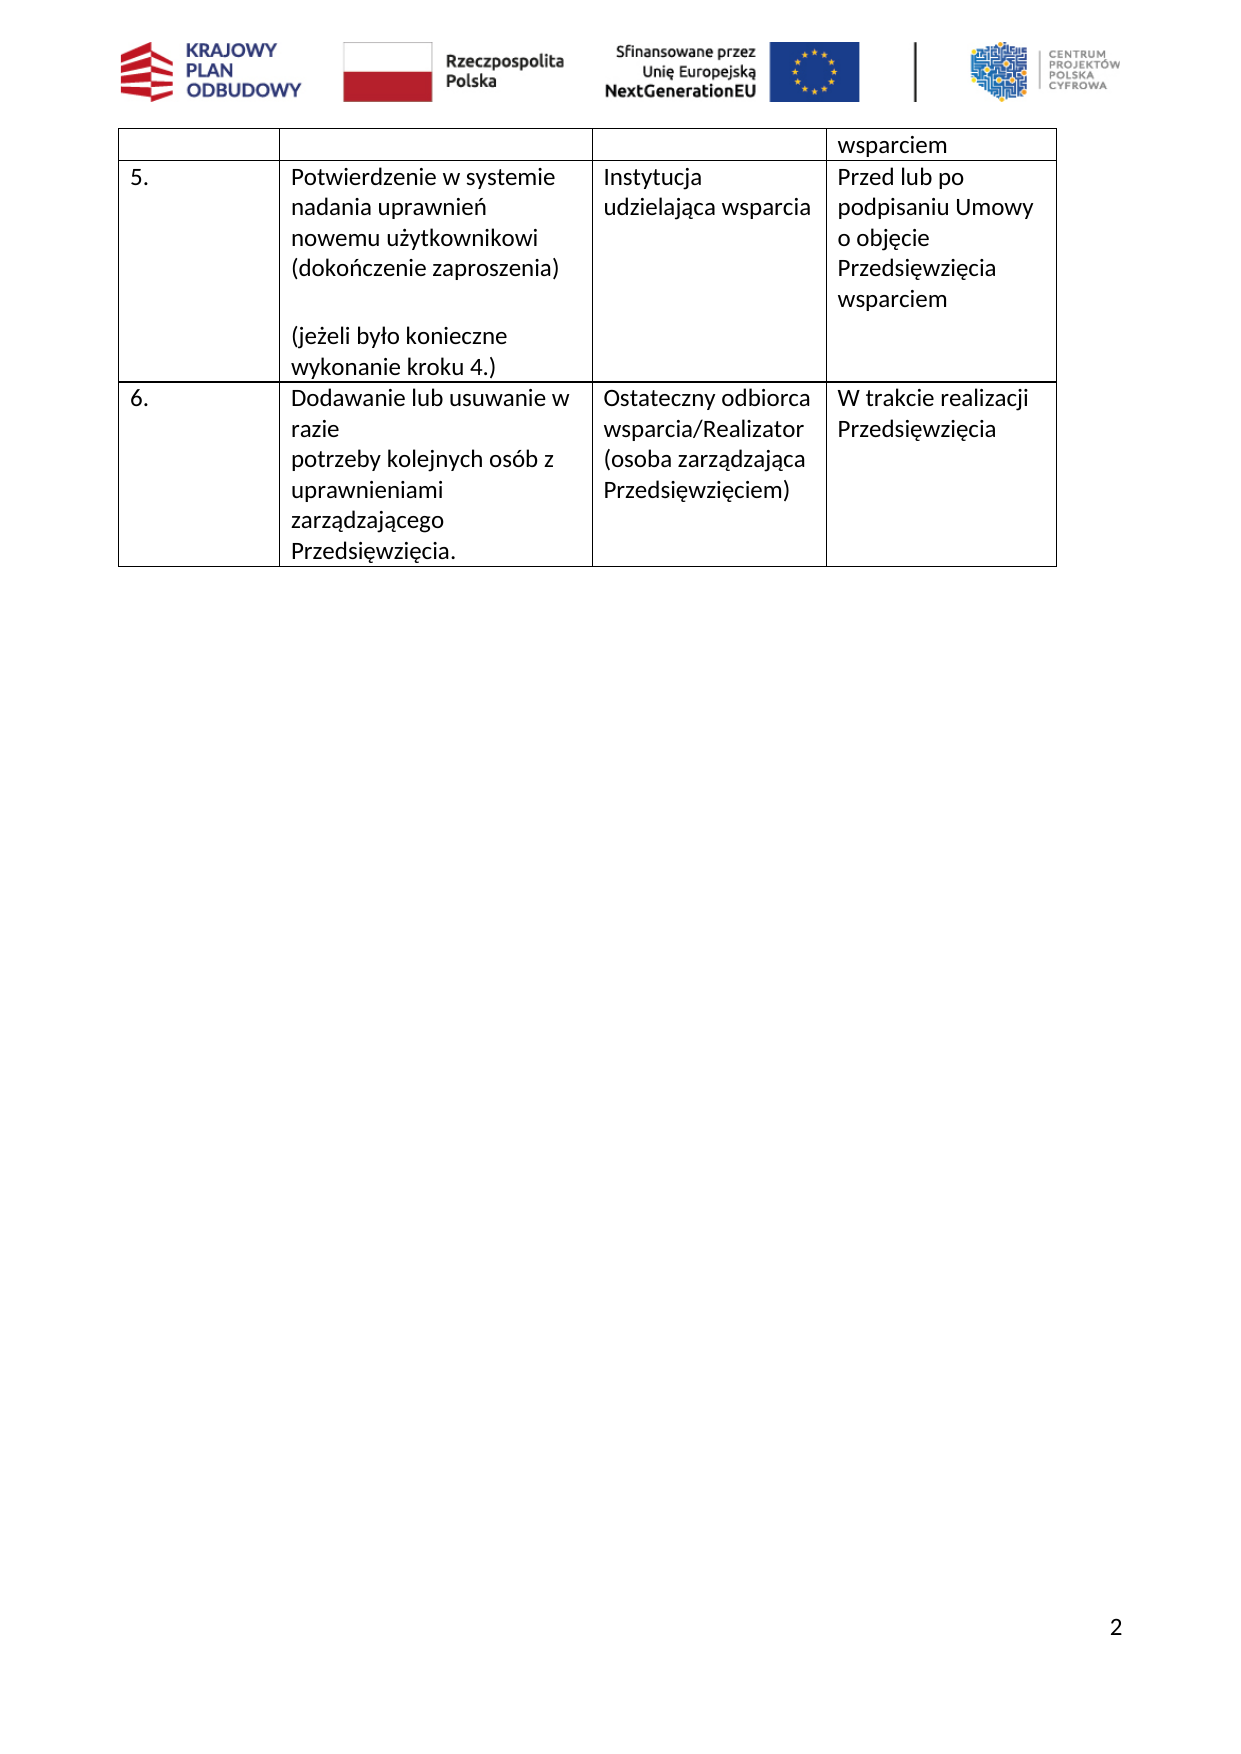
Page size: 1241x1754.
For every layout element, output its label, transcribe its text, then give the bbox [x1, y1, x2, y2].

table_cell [827, 129, 1056, 160]
table_cell W trakcie realizacji Przedsięwzięcia [827, 383, 1056, 566]
table_cell Potwierdzenie w systemie nadania uprawnień nowemu użytkownikowi (dokończenie zaproszenia) (jeżeli było konieczne wykonanie kroku 4.) [280, 161, 592, 381]
table_cell Instytucja udzielająca wsparcia [593, 161, 826, 381]
picture [120, 42, 1120, 102]
table_cell 5. [119, 161, 279, 381]
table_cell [280, 129, 592, 160]
table_cell Przed lub po podpisaniu Umowy o objęcie Przedsięwzięcia wsparciem [827, 161, 1056, 381]
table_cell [593, 129, 826, 160]
table_cell 6. [119, 383, 279, 566]
table_cell Dodawanie lub usuwanie w razie potrzeby kolejnych osób z uprawnieniami zarządzającego Przedsięwzięcia. [280, 383, 592, 566]
table_cell 4. [119, 129, 279, 160]
table_cell Ostateczny odbiorca wsparcia/Realizator (osoba zarządzająca Przedsięwzięciem) [593, 383, 826, 566]
